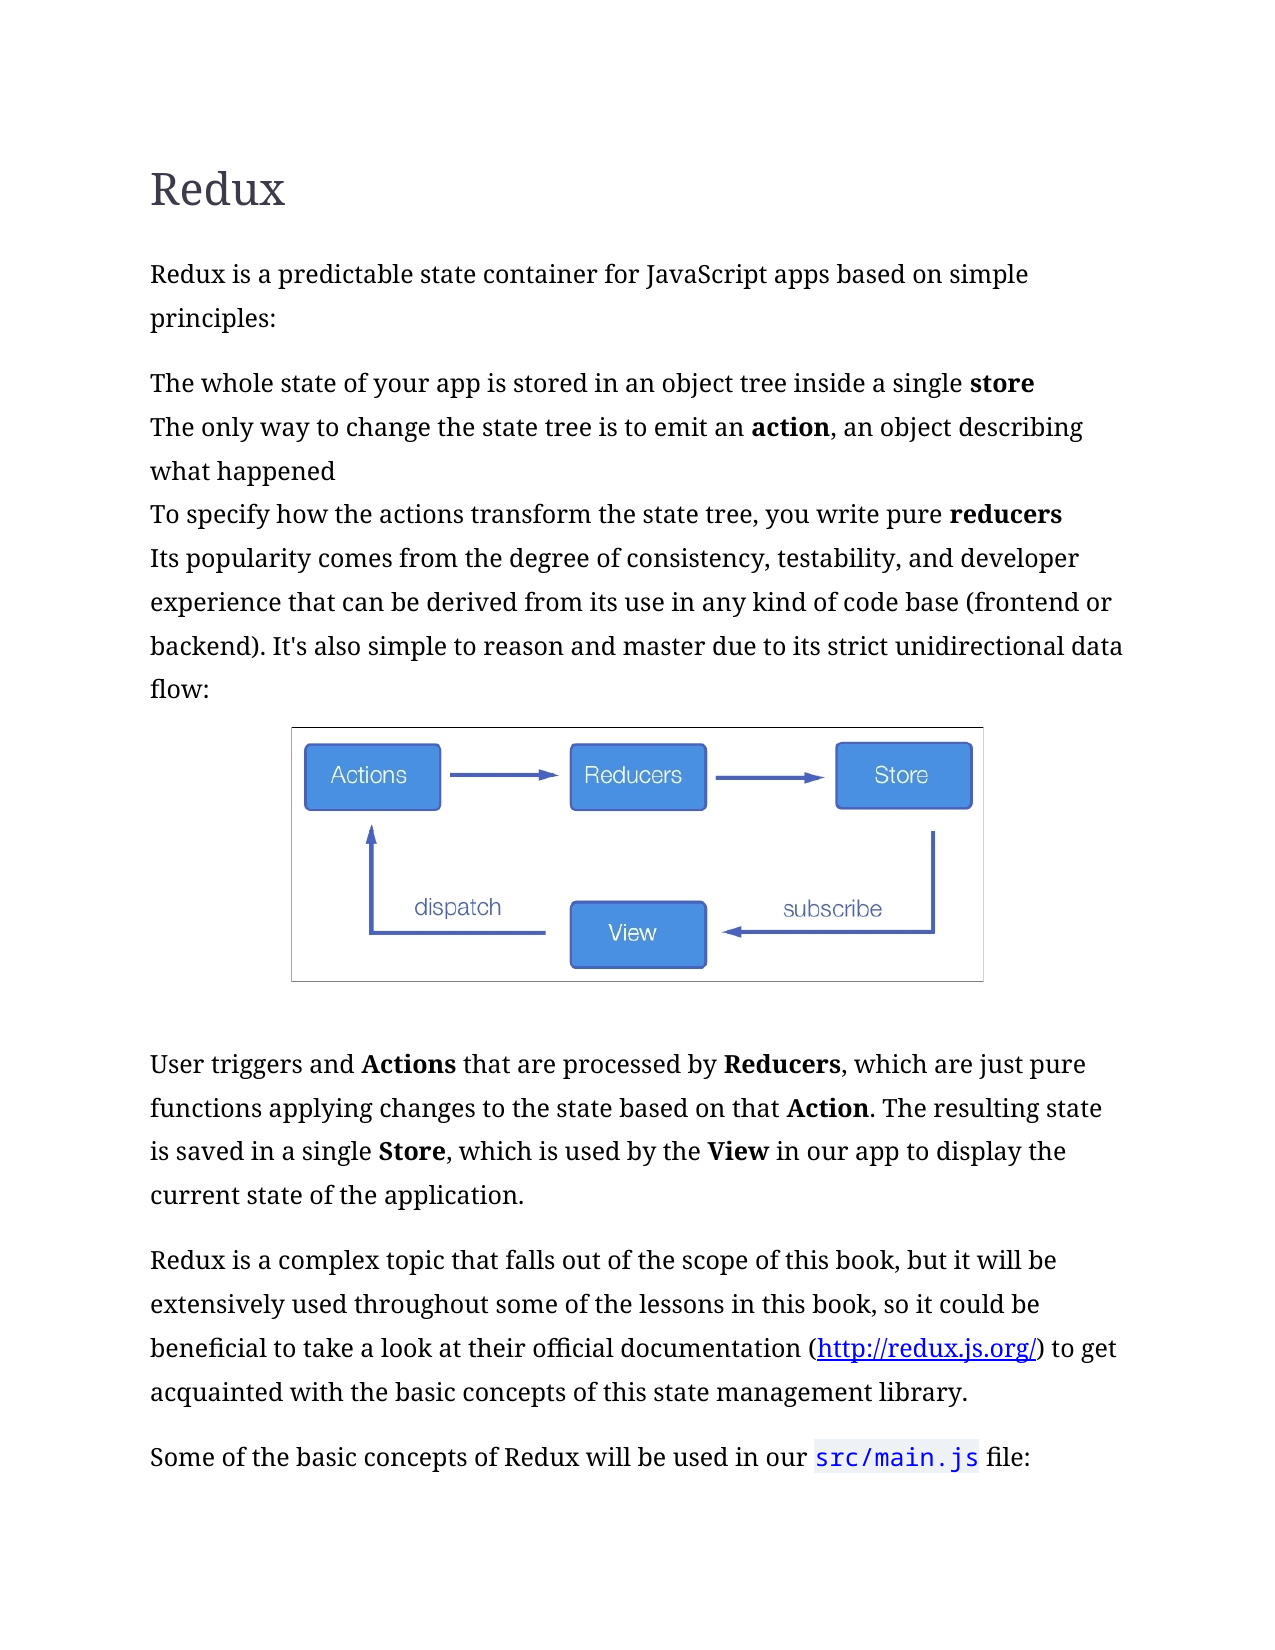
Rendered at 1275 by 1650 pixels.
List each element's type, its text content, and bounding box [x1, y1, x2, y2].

text To specify how the actions transform the state tree, you write pure reducers [150, 487, 1125, 531]
subtitle Redux [150, 150, 1125, 219]
text Redux is a predictable state container for JavaScript apps based on simple principles: [150, 247, 1125, 334]
text The only way to change the state tree is to emit an action, an object describing what happened [150, 400, 1125, 487]
text User triggers and Actions that are processed by Reducers, which are just pure functions applying changes to the state based on that Action. The resulting state is saved in a single Store, which is used by the View in our app to display the current state of the application. [150, 1037, 1125, 1212]
text Redux is a complex topic that falls out of the scope of this book, but it will be extensively used throughout some of the lessons in this book, so it could be beneficial to take a look at their official documentation (http://redux.js.org/) to get acquainted with the basic concepts of this state management library. [150, 1233, 1125, 1408]
picture [291, 727, 984, 982]
text Its popularity comes from the degree of consistency, testability, and developer experience that can be derived from its use in any kind of code base (frontend or backend). It's also simple to reason and master due to its strict unidirectional data flow: [150, 531, 1125, 706]
text The whole state of your app is stored in an object tree inside a single store [150, 356, 1125, 400]
text Some of the basic concepts of Redux will be used in our src/main.js file: [150, 1429, 1125, 1473]
